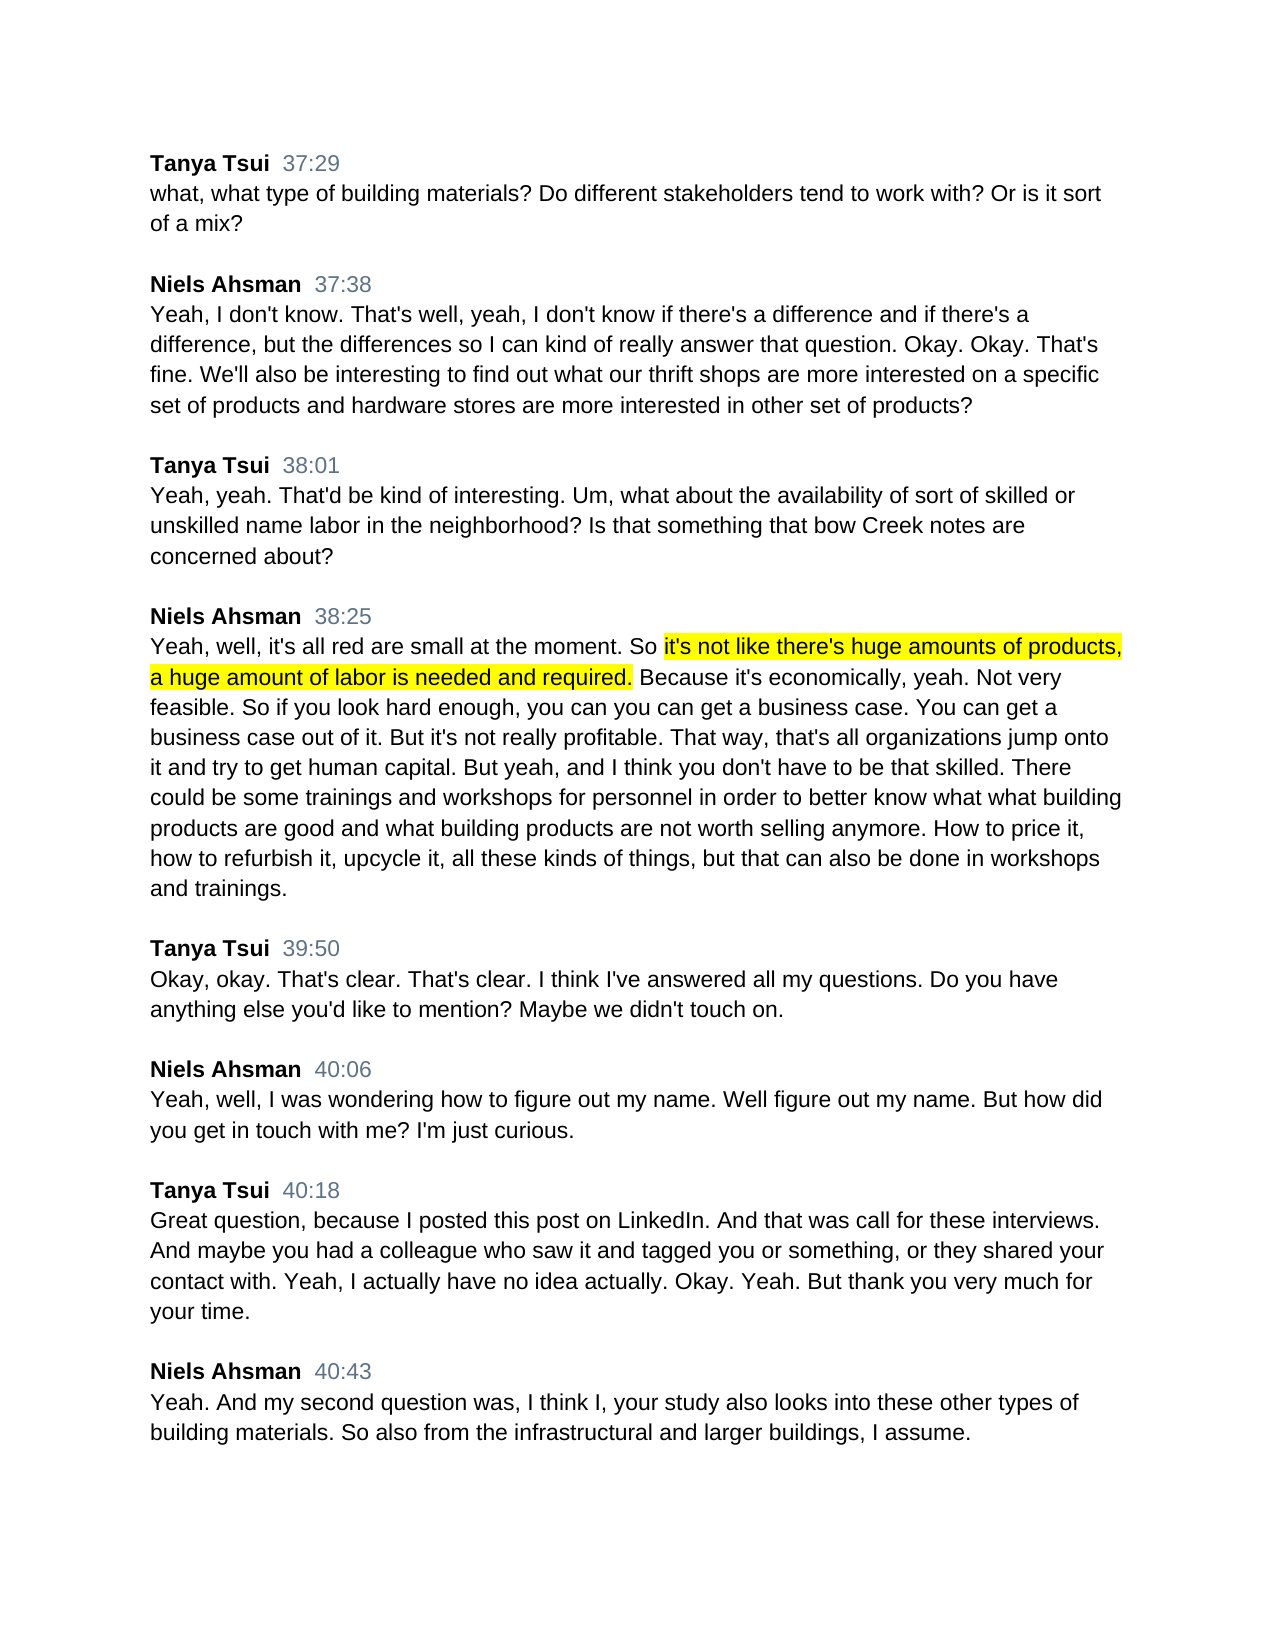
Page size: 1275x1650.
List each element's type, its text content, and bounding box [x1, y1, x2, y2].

text Yeah, well, it's all red are small at the moment. So it's not like there's huge amounts of products, a huge amount of labor is needed and required. Because it's economically, yeah. Not very feasible. So if you look hard enough, you can you can get a business case. You can get a business case out of it. But it's not really profitable. That way, that's all organizations jump onto it and try to get human capital. But yeah, and I think you don't have to be that skilled. There could be some trainings and workshops for personnel in order to better know what what building products are good and what building products are not worth selling anymore. How to price it, how to refurbish it, upcycle it, all these kinds of things, but that can also be done in workshops and trainings. [150, 633, 1125, 901]
text Yeah, well, I was wondering how to figure out my name. Well figure out my name. But how did you get in touch with me? I'm just curious. [150, 1086, 1125, 1143]
text Tanya Tsui 38:01 [150, 452, 1125, 478]
text Niels Ahsman 40:06 [150, 1056, 1125, 1083]
text Yeah, yeah. That'd be kind of interesting. Um, what about the availability of sort of skilled or unskilled name labor in the neighborhood? Is that something that bow Creek notes are concerned about? [150, 482, 1125, 569]
text Tanya Tsui 37:29 [150, 150, 1125, 176]
text Niels Ahsman 40:43 [150, 1358, 1125, 1385]
text Tanya Tsui 39:50 [150, 935, 1125, 962]
text Okay, okay. That's clear. That's clear. I think I've answered all my questions. Do you have anything else you'd like to mention? Maybe we didn't touch on. [150, 966, 1125, 1022]
text Yeah, I don't know. That's well, yeah, I don't know if there's a difference and if there's a difference, but the differences so I can kind of really answer that question. Okay. Okay. That's fine. We'll also be interesting to find out what our thrift shops are more interested on a specific set of products and hardware stores are more interested in other set of products? [150, 301, 1125, 418]
text what, what type of building materials? Do different stakeholders tend to work with? Or is it sort of a mix? [150, 180, 1125, 237]
text Great question, because I posted this post on LinkedIn. And that was call for these interviews. And maybe you had a colleague who saw it and tagged you or something, or they shared your contact with. Yeah, I actually have no idea actually. Okay. Yeah. But thank you very much for your time. [150, 1207, 1125, 1324]
text Niels Ahsman 37:38 [150, 271, 1125, 297]
text Tanya Tsui 40:18 [150, 1177, 1125, 1203]
text Niels Ahsman 38:25 [150, 603, 1125, 629]
text Yeah. And my second question was, I think I, your study also looks into these other types of building materials. So also from the infrastructural and larger buildings, I assume. [150, 1388, 1125, 1445]
